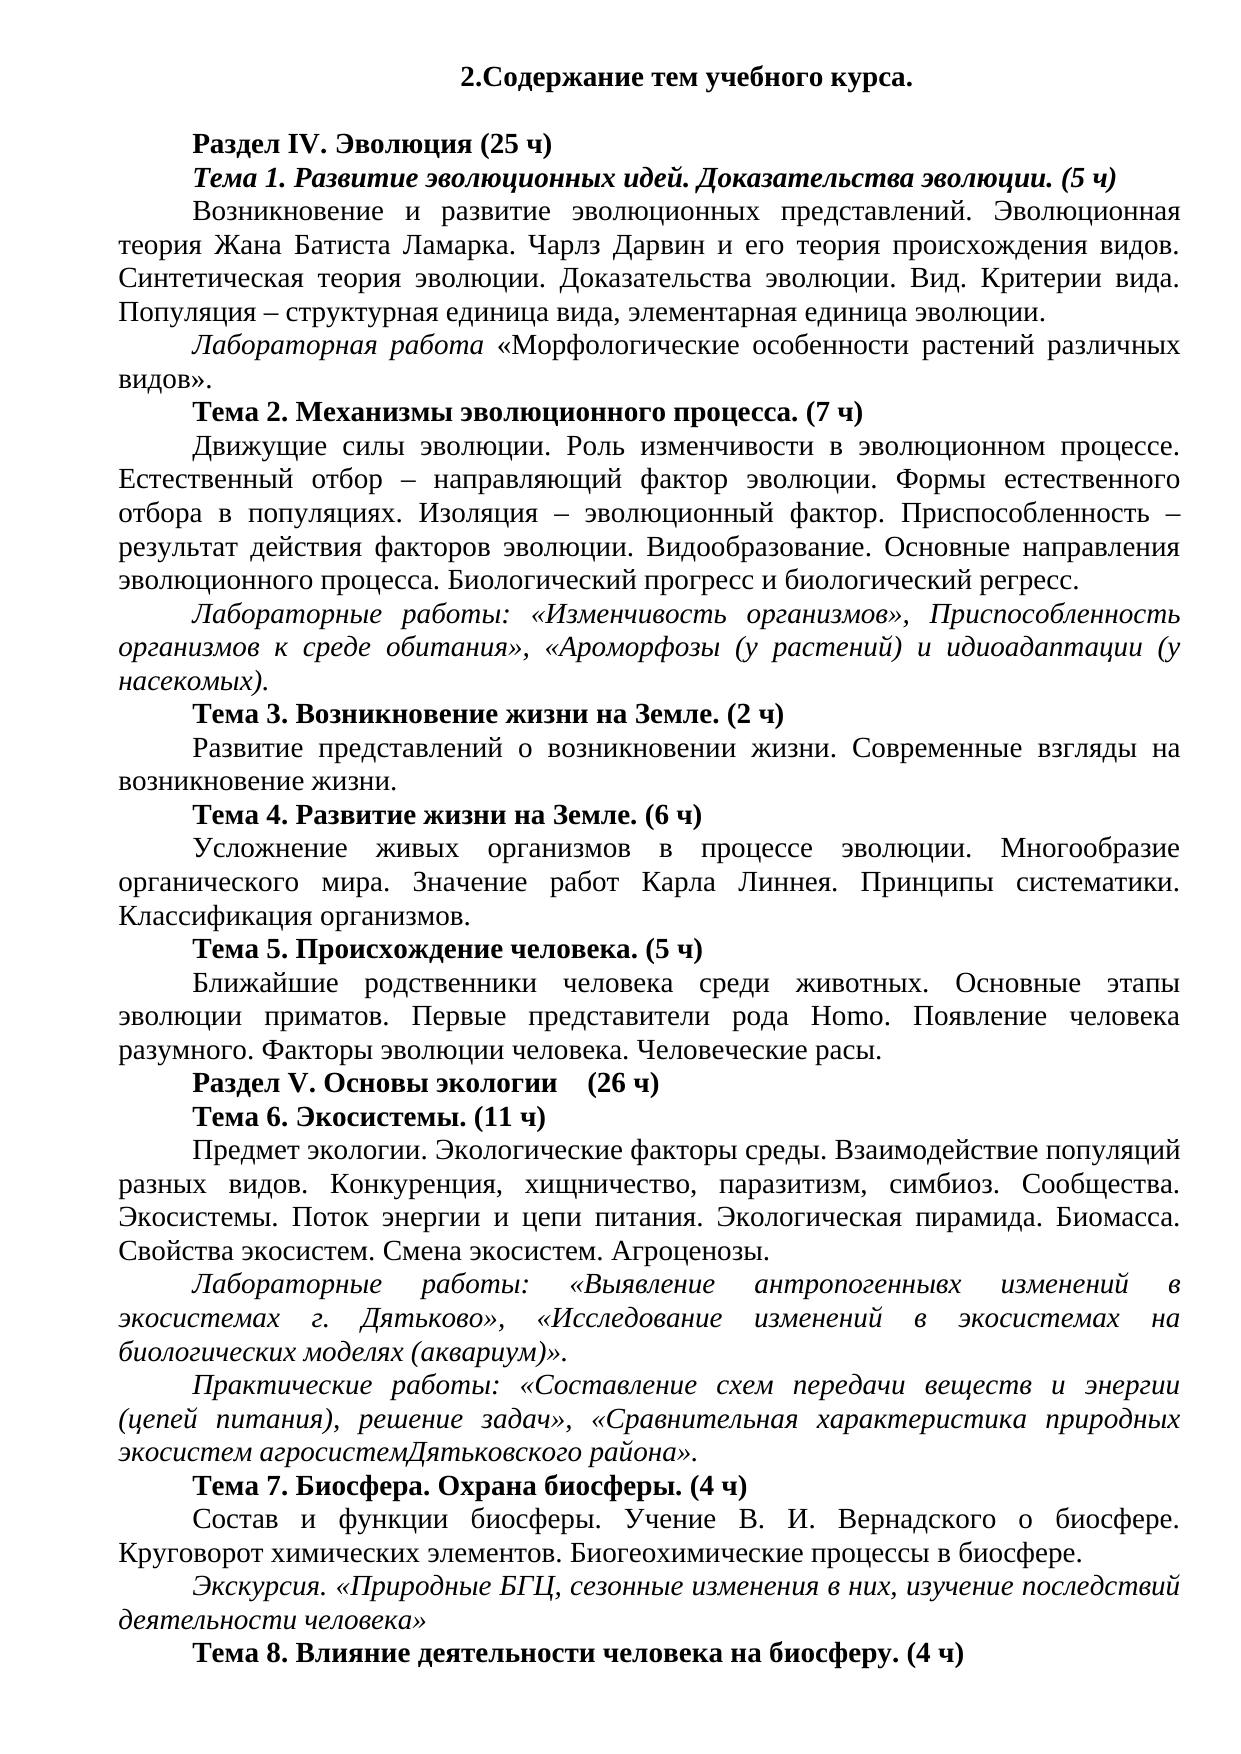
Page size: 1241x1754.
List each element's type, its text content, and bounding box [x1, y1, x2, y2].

text Тема 8. Влияние деятельности человека на биосферу. (4 ч) [118, 1636, 1181, 1669]
text Раздел V. Основы экологии (26 ч) [118, 1065, 1181, 1099]
text Тема 7. Биосфера. Охрана биосферы. (4 ч) [118, 1468, 1181, 1501]
text Возникновение и развитие эволюционных представлений. Эволюционная теория Жана Батиста Ламарка. Чарлз Дарвин и его теория происхождения видов. Синтетическая теория эволюции. Доказательства эволюции. Вид. Критерии вида. Популяция – структурная единица вида, элементарная единица эволюции. [118, 193, 1181, 327]
text Тема 5. Происхождение человека. (5 ч) [118, 931, 1181, 965]
text Усложнение живых организмов в процессе эволюции. Многообразие органического мира. Значение работ Карла Линнея. Принципы систематики. Классификация организмов. [118, 831, 1181, 931]
text Состав и функции биосферы. Учение В. И. Вернадского о биосфере. Круговорот химических элементов. Биогеохимические процессы в биосфере. [118, 1501, 1181, 1568]
text Лабораторные работы: «Изменчивость организмов», Приспособленность организмов к среде обитания», «Ароморфозы (у растений) и идиоадаптации (у насекомых). [118, 596, 1181, 696]
text Лабораторная работа «Морфологические особенности растений различных видов». [118, 327, 1181, 394]
text Раздел IV. Эволюция (25 ч) [118, 126, 1181, 160]
text Тема 3. Возникновение жизни на Земле. (2 ч) [118, 696, 1181, 730]
text Экскурсия. «Природные БГЦ, сезонные изменения в них, изучение последствий деятельности человека» [118, 1568, 1181, 1636]
text Ближайшие родственники человека среди животных. Основные этапы эволюции приматов. Первые представители рода Homo. Появление человека разумного. Факторы эволюции человека. Человеческие расы. [118, 965, 1181, 1065]
text Развитие представлений о возникновении жизни. Современные взгляды на возникновение жизни. [118, 730, 1181, 797]
text Тема 6. Экосистемы. (11 ч) [118, 1099, 1181, 1132]
text Тема 2. Механизмы эволюционного процесса. (7 ч) [118, 394, 1181, 428]
text Тема 4. Развитие жизни на Земле. (6 ч) [118, 797, 1181, 831]
text Тема 1. Развитие эволюционных идей. Доказательства эволюции. (5 ч) [118, 160, 1181, 193]
text Лабораторные работы: «Выявление антропогеннывх изменений в экосистемах г. Дятьково», «Исследование изменений в экосистемах на биологических моделях (аквариум)». [118, 1267, 1181, 1367]
text Движущие силы эволюции. Роль изменчивости в эволюционном процессе. Естественный отбор – направляющий фактор эволюции. Формы естественного отбора в популяциях. Изоляция – эволюционный фактор. Приспособленность – результат действия факторов эволюции. Видообразование. Основные направления эволюционного процесса. Биологический прогресс и биологический регресс. [118, 428, 1181, 596]
text Предмет экологии. Экологические факторы среды. Взаимодействие популяций разных видов. Конкуренция, хищничество, паразитизм, симбиоз. Сообщества. Экосистемы. Поток энергии и цепи питания. Экологическая пирамида. Биомасса. Свойства экосистем. Смена экосистем. Агроценозы. [118, 1132, 1181, 1267]
text Практические работы: «Составление схем передачи веществ и энергии (цепей питания), решение задач», «Сравнительная характеристика природных экосистем агросистемДятьковского района». [118, 1367, 1181, 1468]
text 2.Содержание тем учебного курса. [118, 59, 1181, 93]
